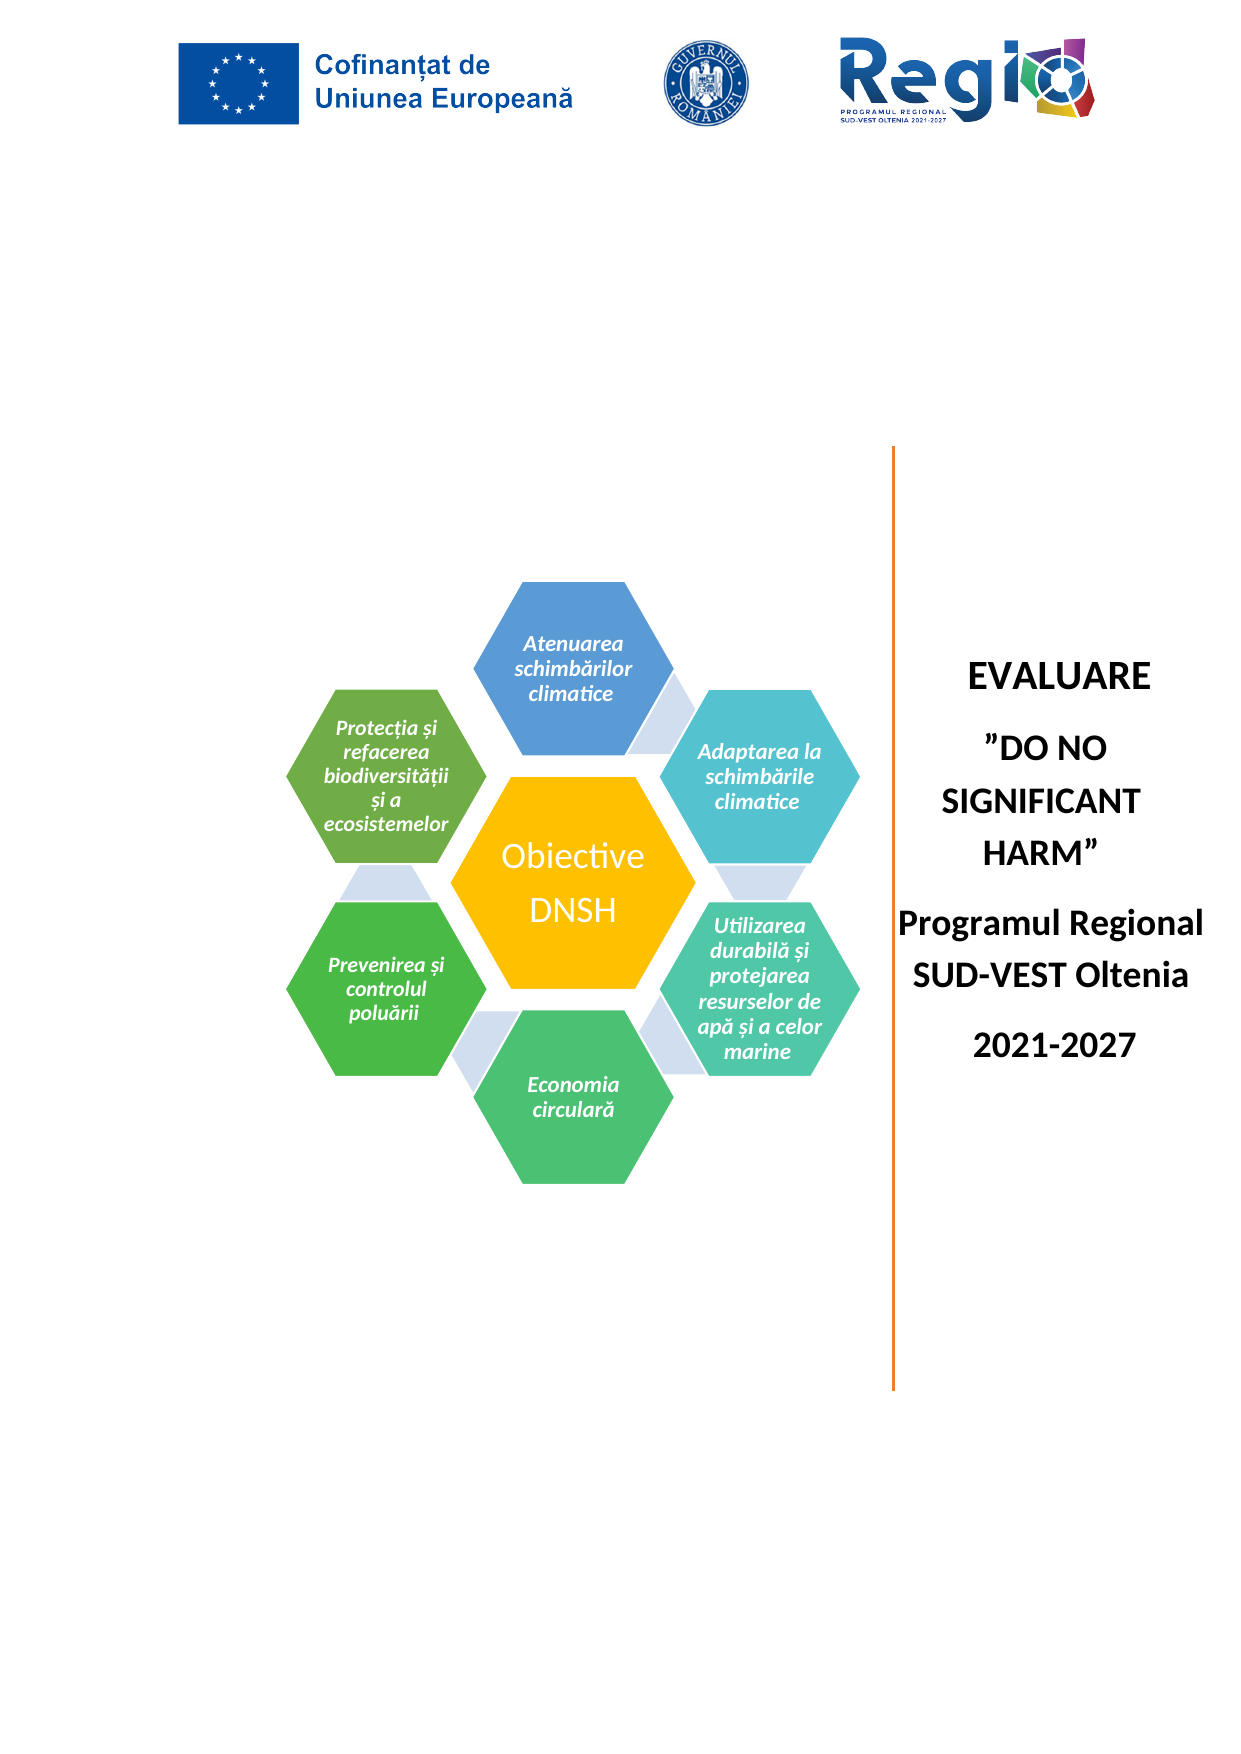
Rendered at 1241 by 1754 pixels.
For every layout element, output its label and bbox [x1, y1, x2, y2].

picture [173, 38, 575, 128]
picture [838, 36, 1097, 126]
picture [659, 38, 754, 128]
